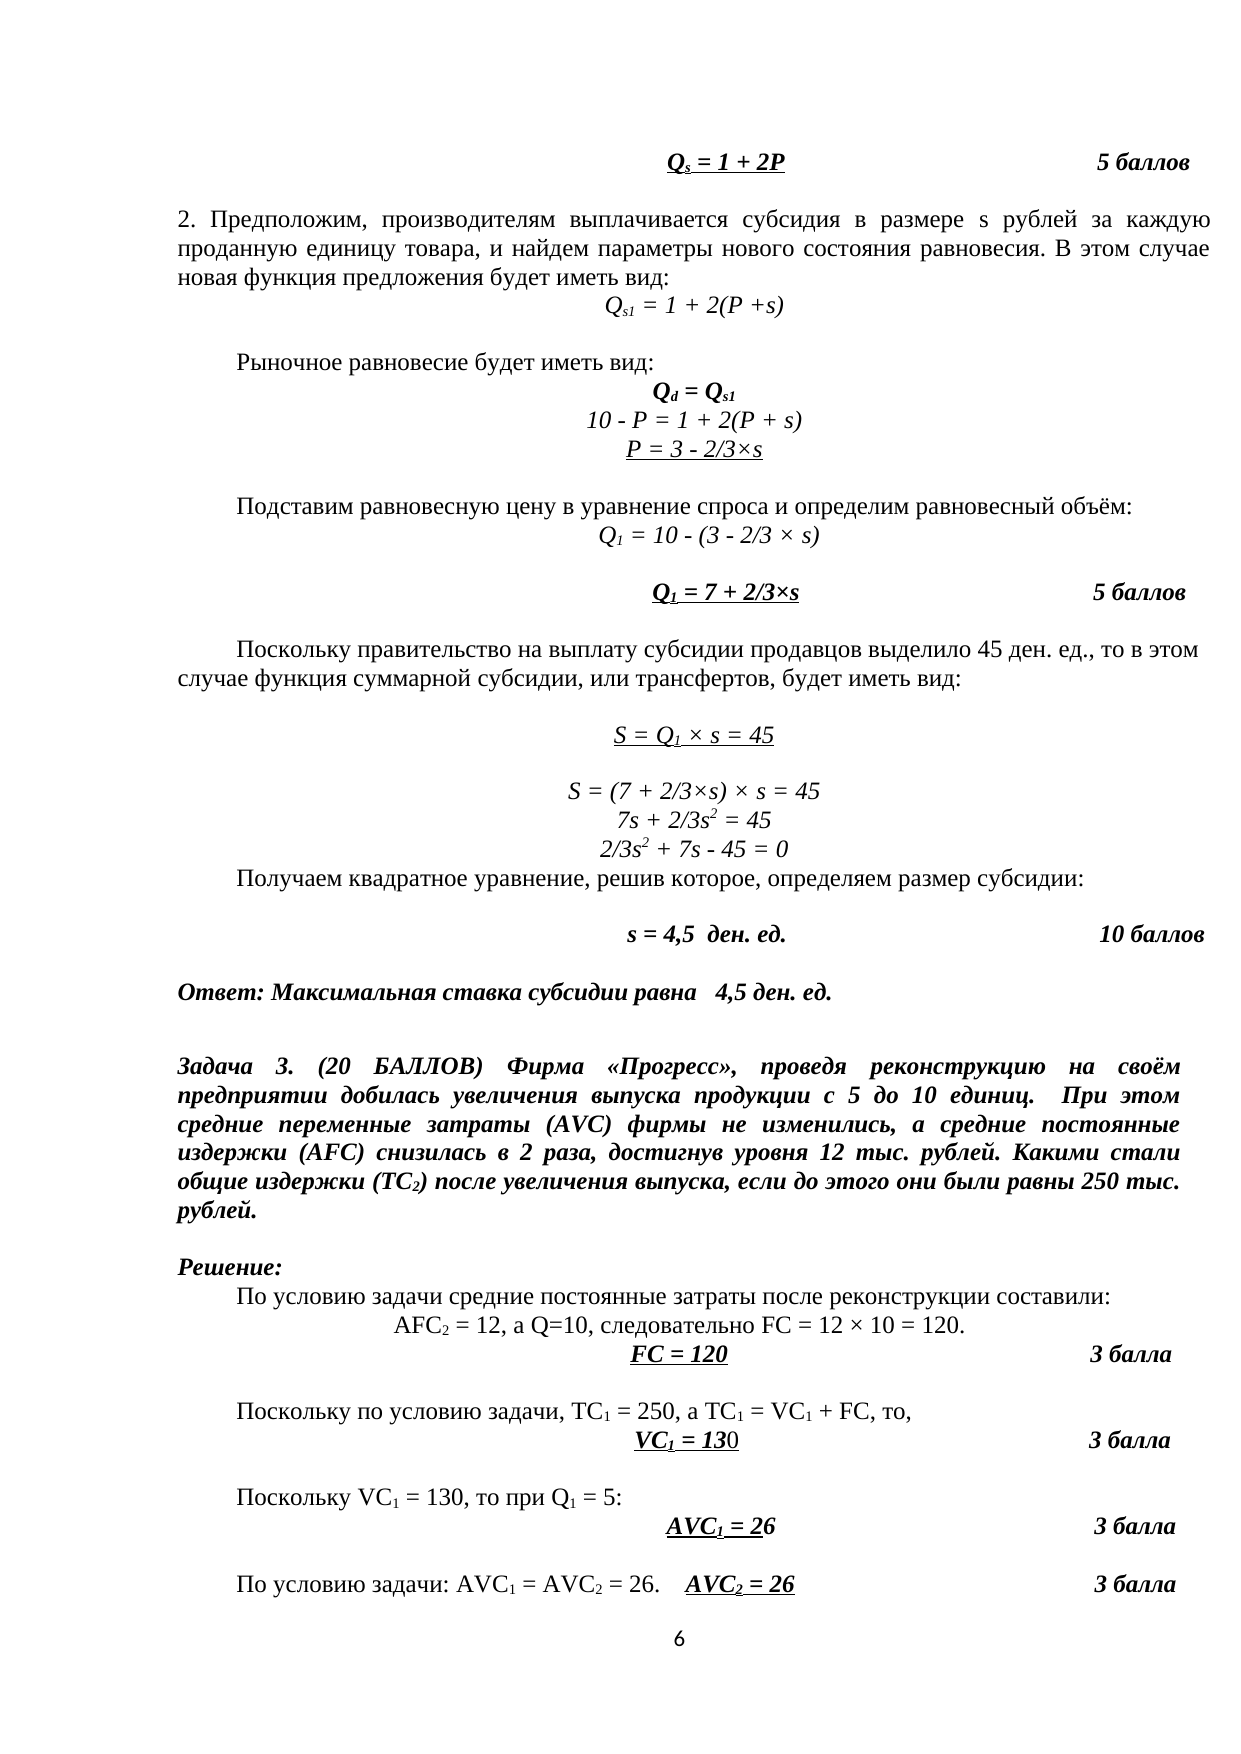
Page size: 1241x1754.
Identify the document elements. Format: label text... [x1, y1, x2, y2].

text 10 - P = 1 + 2(P + s) [177, 405, 1211, 434]
text Qs = 1 + 2P 5 баллов [177, 147, 1211, 176]
text 2. Предположим, производителям выплачивается субсидия в размере s рублей за каждую проданную единицу товара, и найдем параметры нового состояния равновесия. В этом случае новая функция предложения будет иметь вид: [177, 204, 1211, 291]
text P = 3 - 2/3×s [177, 434, 1211, 462]
text S = (7 + 2/3×s) × s = 45 [177, 776, 1211, 805]
list FC = 120 3 балла [177, 1339, 1181, 1367]
list Поскольку по условию задачи, ТС1 = 250, а ТС1 = VC1 + FC, то, [177, 1396, 1181, 1425]
text Задача 3. (20 БАЛЛОВ) Фирма «Прогресс», проведя реконструкцию на своём предприятии добилась увеличения выпуска продукции с 5 до 10 единиц. При этом средние переменные затраты (AVC) фирмы не изменились, а средние постоянные издержки (AFC) снизилась в 2 раза, достигнув уровня 12 тыс. рублей. Какими стали общие издержки (TC2) после увеличения выпуска, если до этого они были равны 250 тыс. рублей. [177, 1051, 1181, 1224]
text Ответ: Максимальная ставка субсидии равна 4,5 ден. ед. [177, 977, 1211, 1006]
list По условию задачи: AVC1 = AVC2 = 26. AVC2 = 26 3 балла [177, 1569, 1181, 1597]
list AFC2 = 12, а Q=10, следовательно FC = 12 × 10 = 120. [177, 1310, 1181, 1339]
text Подставим равновесную цену в уравнение спроса и определим равновесный объём: [177, 491, 1211, 520]
text Qd = Qs1 [177, 376, 1211, 405]
text Qs1 = 1 + 2(P +s) [177, 291, 1211, 319]
text Q1 = 10 - (3 - 2/3 × s) [177, 520, 1211, 549]
text 7s + 2/3s2 = 45 [177, 805, 1211, 834]
text s = 4,5 ден. ед. 10 баллов [177, 919, 1211, 948]
list По условию задачи средние постоянные затраты после реконструкции составили: [177, 1281, 1181, 1310]
list Поскольку VC1 = 130, то при Q1 = 5: [177, 1482, 1181, 1511]
text Рыночное равновесие будет иметь вид: [177, 347, 1211, 376]
text Получаем квадратное уравнение, решив которое, определяем размер субсидии: [177, 863, 1211, 891]
text 2/3s2 + 7s - 45 = 0 [177, 834, 1211, 863]
text S = Q1 × s = 45 [177, 720, 1211, 748]
text Поскольку правительство на выплату субсидии продавцов выделило 45 ден. ед., то в этом случае функция суммарной субсидии, или трансфертов, будет иметь вид: [177, 634, 1211, 692]
text Решение: [177, 1252, 1181, 1281]
list AVC1 = 26 3 балла [177, 1511, 1181, 1540]
list VC1 = 130 3 балла [177, 1425, 1181, 1454]
text Q1 = 7 + 2/3×s 5 баллов [177, 577, 1211, 605]
